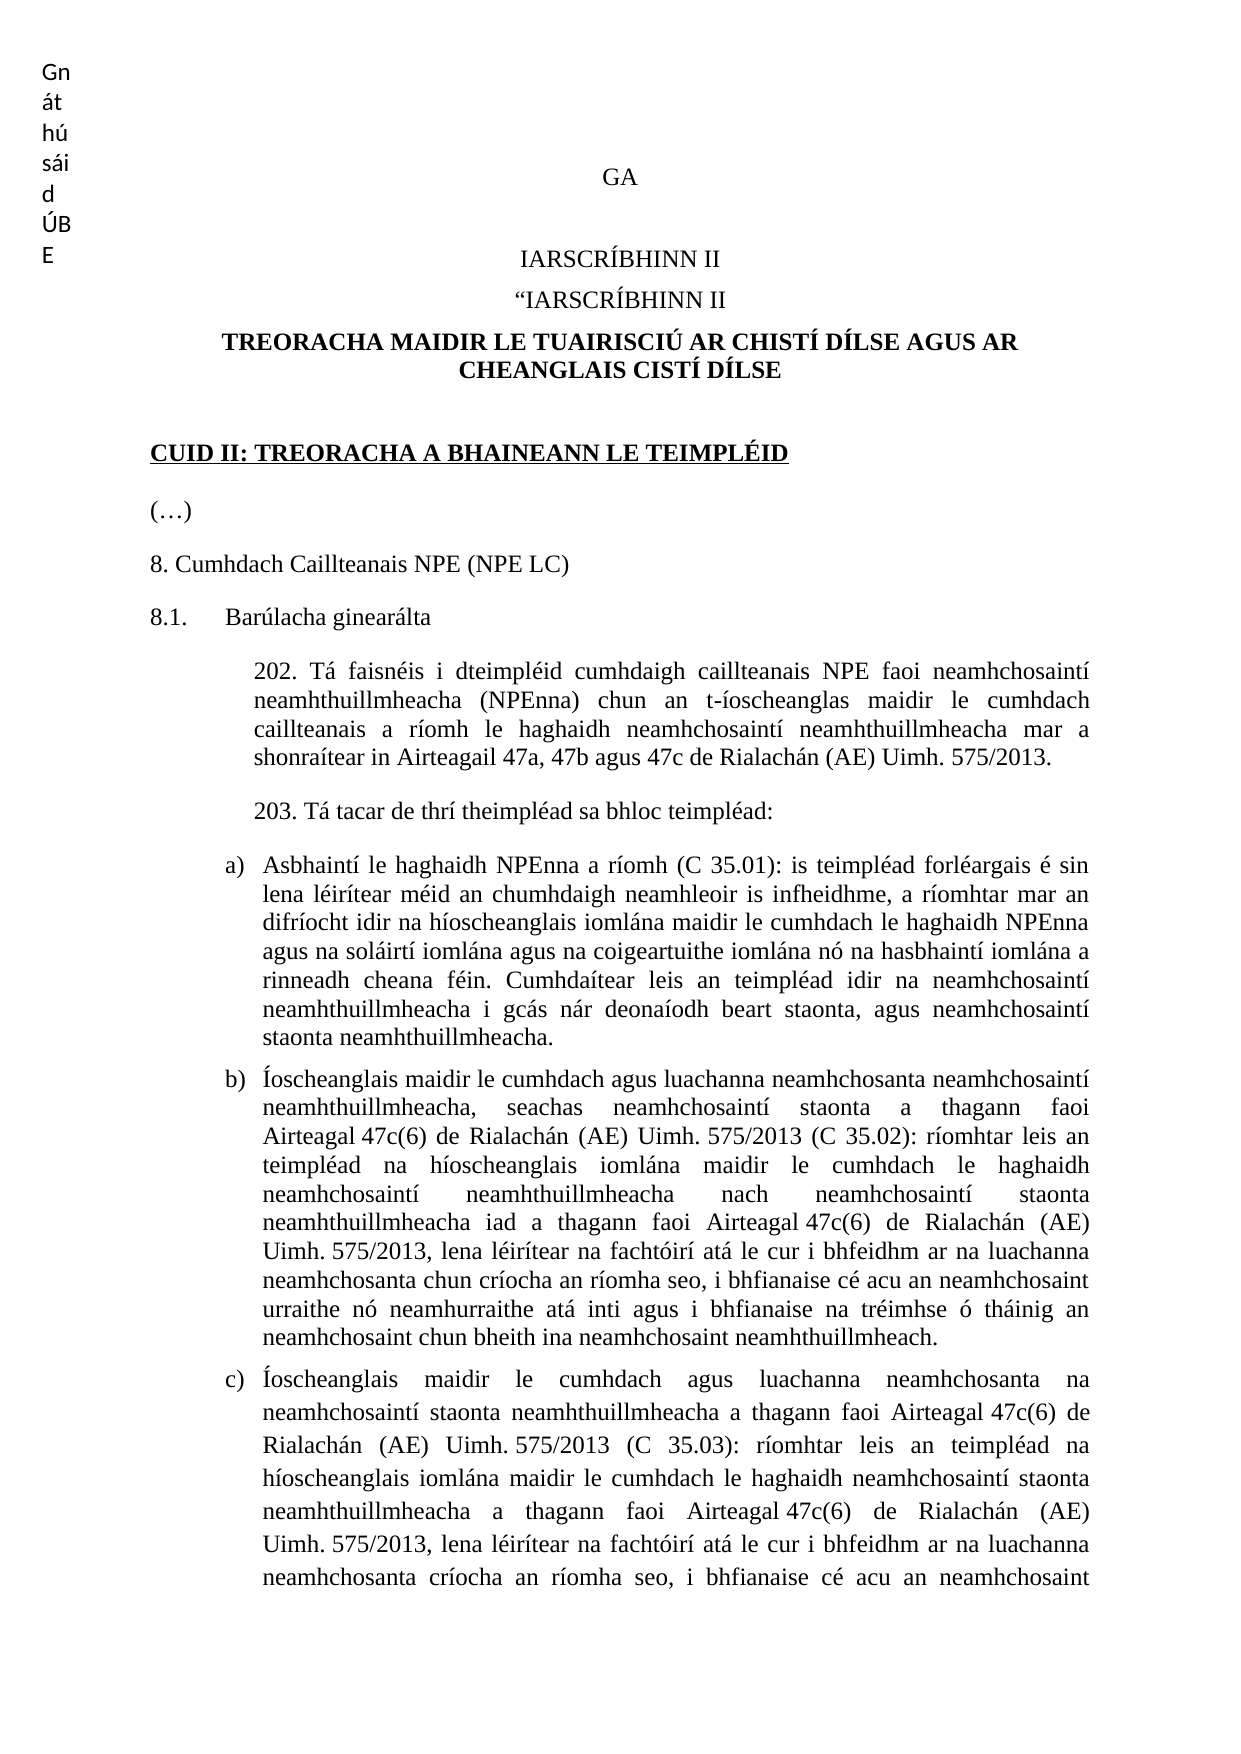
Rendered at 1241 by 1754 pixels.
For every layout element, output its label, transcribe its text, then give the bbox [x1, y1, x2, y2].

text IARSCRÍBHINN II [150, 244, 1090, 273]
list Íoscheanglais maidir le cumhdach agus luachanna neamhchosanta neamhchosaintí neamhthuillmheacha, seachas neamhchosaintí staonta a thagann faoi Airteagal 47c(6) de Rialachán (AE) Uimh. 575/2013 (C 35.02): ríomhtar leis an teimpléad na híoscheanglais iomlána maidir le cumhdach le haghaidh neamhchosaintí neamhthuillmheacha nach neamhchosaintí staonta neamhthuillmheacha iad a thagann faoi Airteagal 47c(6) de Rialachán (AE) Uimh. 575/2013, lena léirítear na fachtóirí atá le cur i bhfeidhm ar na luachanna neamhchosanta chun críocha an ríomha seo, i bhfianaise cé acu an neamhchosaint urraithe nó neamhurraithe atá inti agus i bhfianaise na tréimhse ó tháinig an neamhchosaint chun bheith ina neamhchosaint neamhthuillmheach. [225, 1064, 1090, 1351]
list Asbhaintí le haghaidh NPEnna a ríomh (C 35.01): is teimpléad forléargais é sin lena léirítear méid an chumhdaigh neamhleoir is infheidhme, a ríomhtar mar an difríocht idir na híoscheanglais iomlána maidir le cumhdach le haghaidh NPEnna agus na soláirtí iomlána agus na coigeartuithe iomlána nó na hasbhaintí iomlána a rinneadh cheana féin. Cumhdaítear leis an teimpléad idir na neamhchosaintí neamhthuillmheacha i gcás nár deonaíodh beart staonta, agus neamhchosaintí staonta neamhthuillmheacha. [225, 850, 1090, 1051]
text “IARSCRÍBHINN II [150, 286, 1090, 314]
list 8. Cumhdach Caillteanais NPE (NPE LC) [150, 549, 1090, 577]
text GA [150, 162, 1090, 191]
text (…) [150, 495, 1090, 524]
text TREORACHA MAIDIR LE TUAIRISCIÚ AR CHISTÍ DÍLSE AGUS AR CHEANGLAIS CISTÍ DÍLSE [150, 327, 1090, 384]
text CUID II: TREORACHA A BHAINEANN LE TEIMPLÉID [150, 438, 1090, 466]
list 8.1. Barúlacha ginearálta [150, 602, 1090, 631]
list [225, 1364, 1090, 1591]
